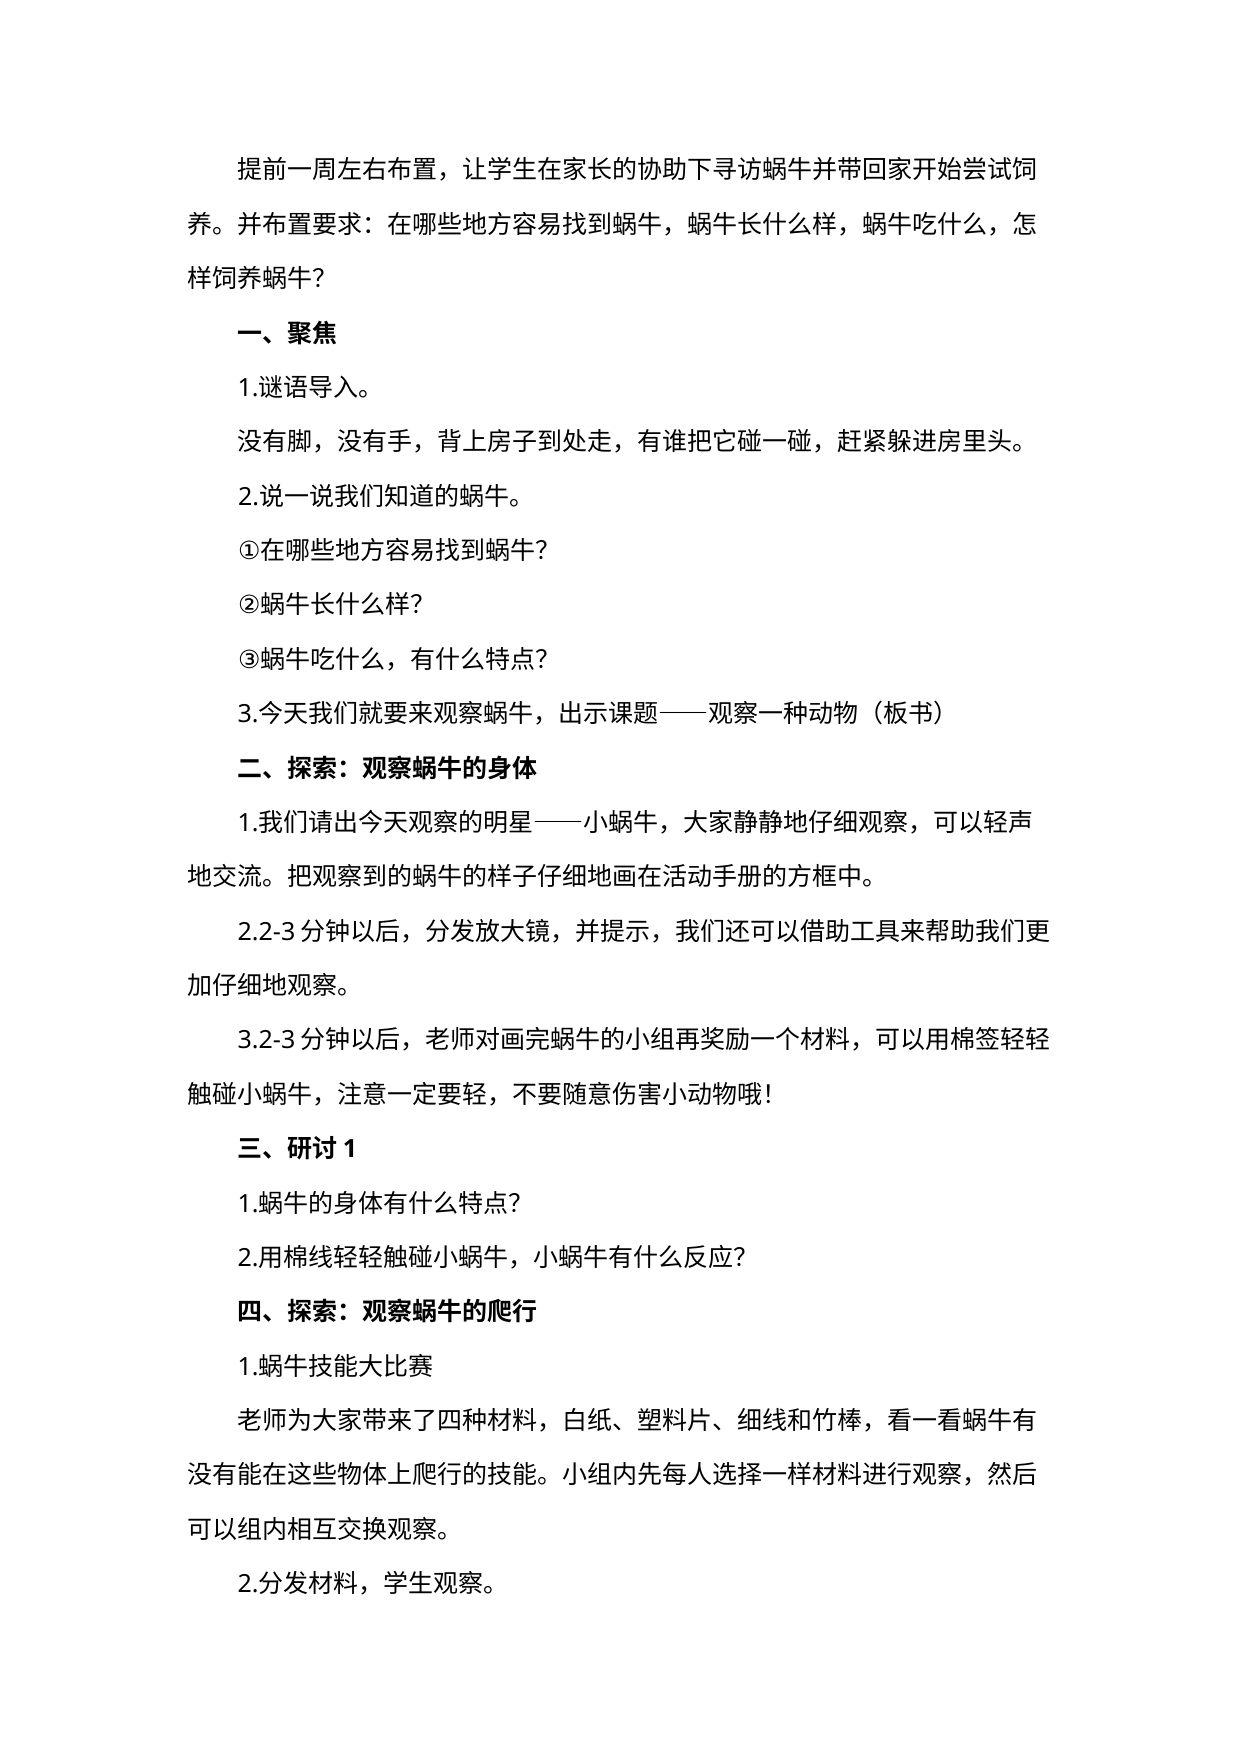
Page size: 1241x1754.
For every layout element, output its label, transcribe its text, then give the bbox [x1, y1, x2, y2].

text 2.说一说我们知道的蜗牛。 [238, 476, 1053, 512]
text ③蜗牛吃什么，有什么特点？ [238, 639, 1053, 676]
text 四、探索：观察蜗牛的爬行 [187, 1292, 1053, 1328]
text ①在哪些地方容易找到蜗牛？ [238, 531, 1053, 567]
text ②蜗牛长什么样？ [238, 585, 1053, 621]
text 2.用棉线轻轻触碰小蜗牛，小蜗牛有什么反应？ [187, 1237, 1053, 1274]
text 1.谜语导入。 [237, 367, 1053, 404]
text 3.2-3分钟以后，老师对画完蜗牛的小组再奖励一个材料，可以用棉签轻轻触碰小蜗牛，注意一定要轻，不要随意伤害小动物哦！ [187, 1020, 1053, 1111]
text 老师为大家带来了四种材料，白纸、塑料片、细线和竹棒，看一看蜗牛有没有能在这些物体上爬行的技能。小组内先每人选择一样材料进行观察，然后可以组内相互交换观察。 [187, 1401, 1053, 1546]
text 没有脚，没有手，背上房子到处走，有谁把它碰一碰，赶紧躲进房里头。 [237, 422, 1053, 458]
text 1.蜗牛的身体有什么特点？ [187, 1183, 1053, 1219]
text 二、探索：观察蜗牛的身体 [187, 748, 1053, 784]
text 2.2-3分钟以后，分发放大镜，并提示，我们还可以借助工具来帮助我们更加仔细地观察。 [187, 911, 1053, 1002]
text 三、研讨1 [187, 1129, 1053, 1165]
text 一、聚焦 [187, 313, 1053, 349]
text 3.今天我们就要来观察蜗牛，出示课题——观察一种动物（板书） [187, 694, 1053, 730]
text 1.我们请出今天观察的明星——小蜗牛，大家静静地仔细观察，可以轻声地交流。把观察到的蜗牛的样子仔细地画在活动手册的方框中。 [187, 802, 1053, 893]
text 1.蜗牛技能大比赛 [187, 1346, 1053, 1382]
text 提前一周左右布置，让学生在家长的协助下寻访蜗牛并带回家开始尝试饲养。并布置要求：在哪些地方容易找到蜗牛，蜗牛长什么样，蜗牛吃什么，怎样饲养蜗牛？ [187, 150, 1053, 295]
text 2.分发材料，学生观察。 [187, 1564, 1053, 1600]
